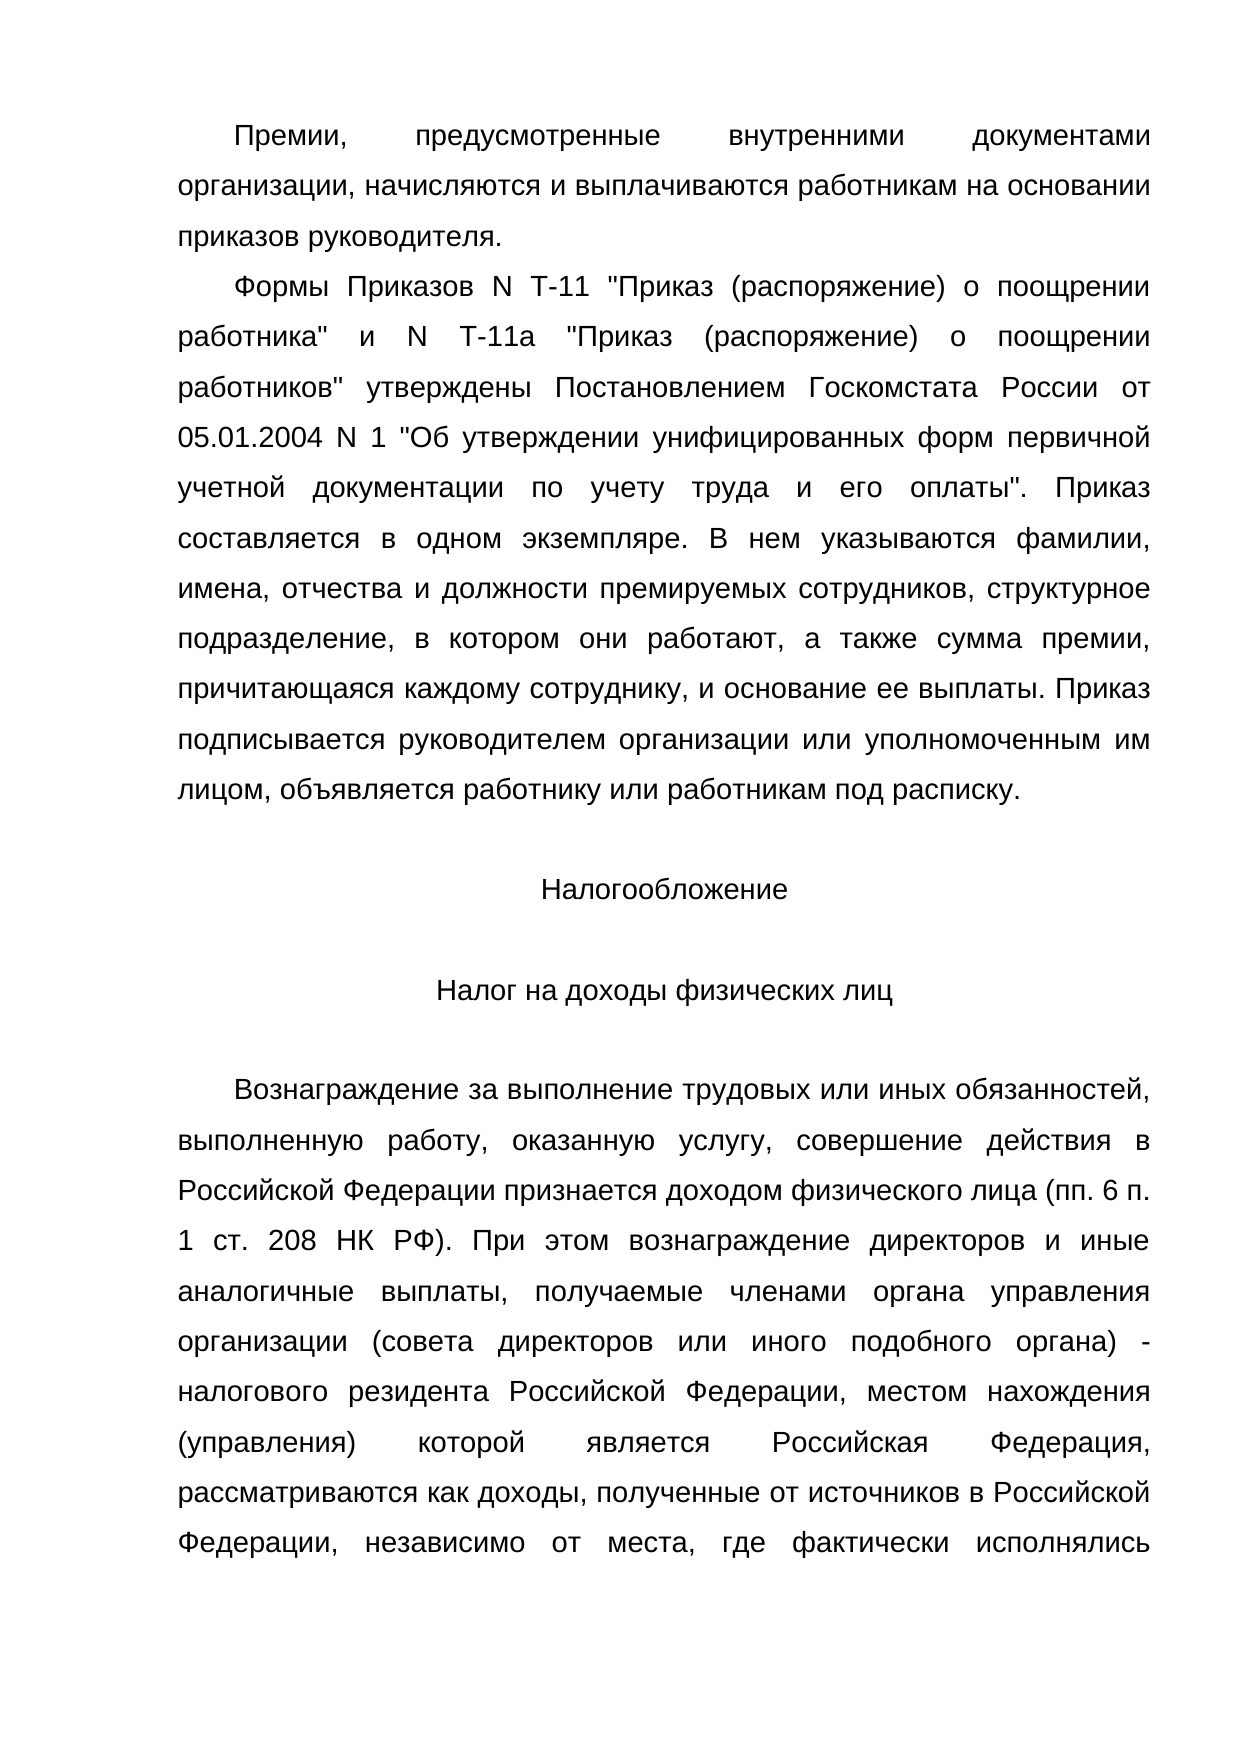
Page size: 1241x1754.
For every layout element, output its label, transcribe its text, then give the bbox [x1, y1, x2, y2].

text Формы Приказов N Т-11 "Приказ (распоряжение) о поощрении работника" и N Т-11а "Приказ (распоряжение) о поощрении работников" утверждены Постановлением Госкомстата России от 05.01.2004 N 1 "Об утверждении унифицированных форм первичной учетной документации по учету труда и его оплаты". Приказ составляется в одном экземпляре. В нем указываются фамилии, имена, отчества и должности премируемых сотрудников, структурное подразделение, в котором они работают, а также сумма премии, причитающаяся каждому сотруднику, и основание ее выплаты. Приказ подписывается руководителем организации или уполномоченным им лицом, объявляется работнику или работникам под расписку. [177, 269, 1152, 806]
text Налог на доходы физических лиц [177, 973, 1152, 1006]
text Премии, предусмотренные внутренними документами организации, начисляются и выплачиваются работникам на основании приказов руководителя. [177, 118, 1152, 252]
text Налогообложение [177, 872, 1152, 906]
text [177, 1072, 1152, 1559]
